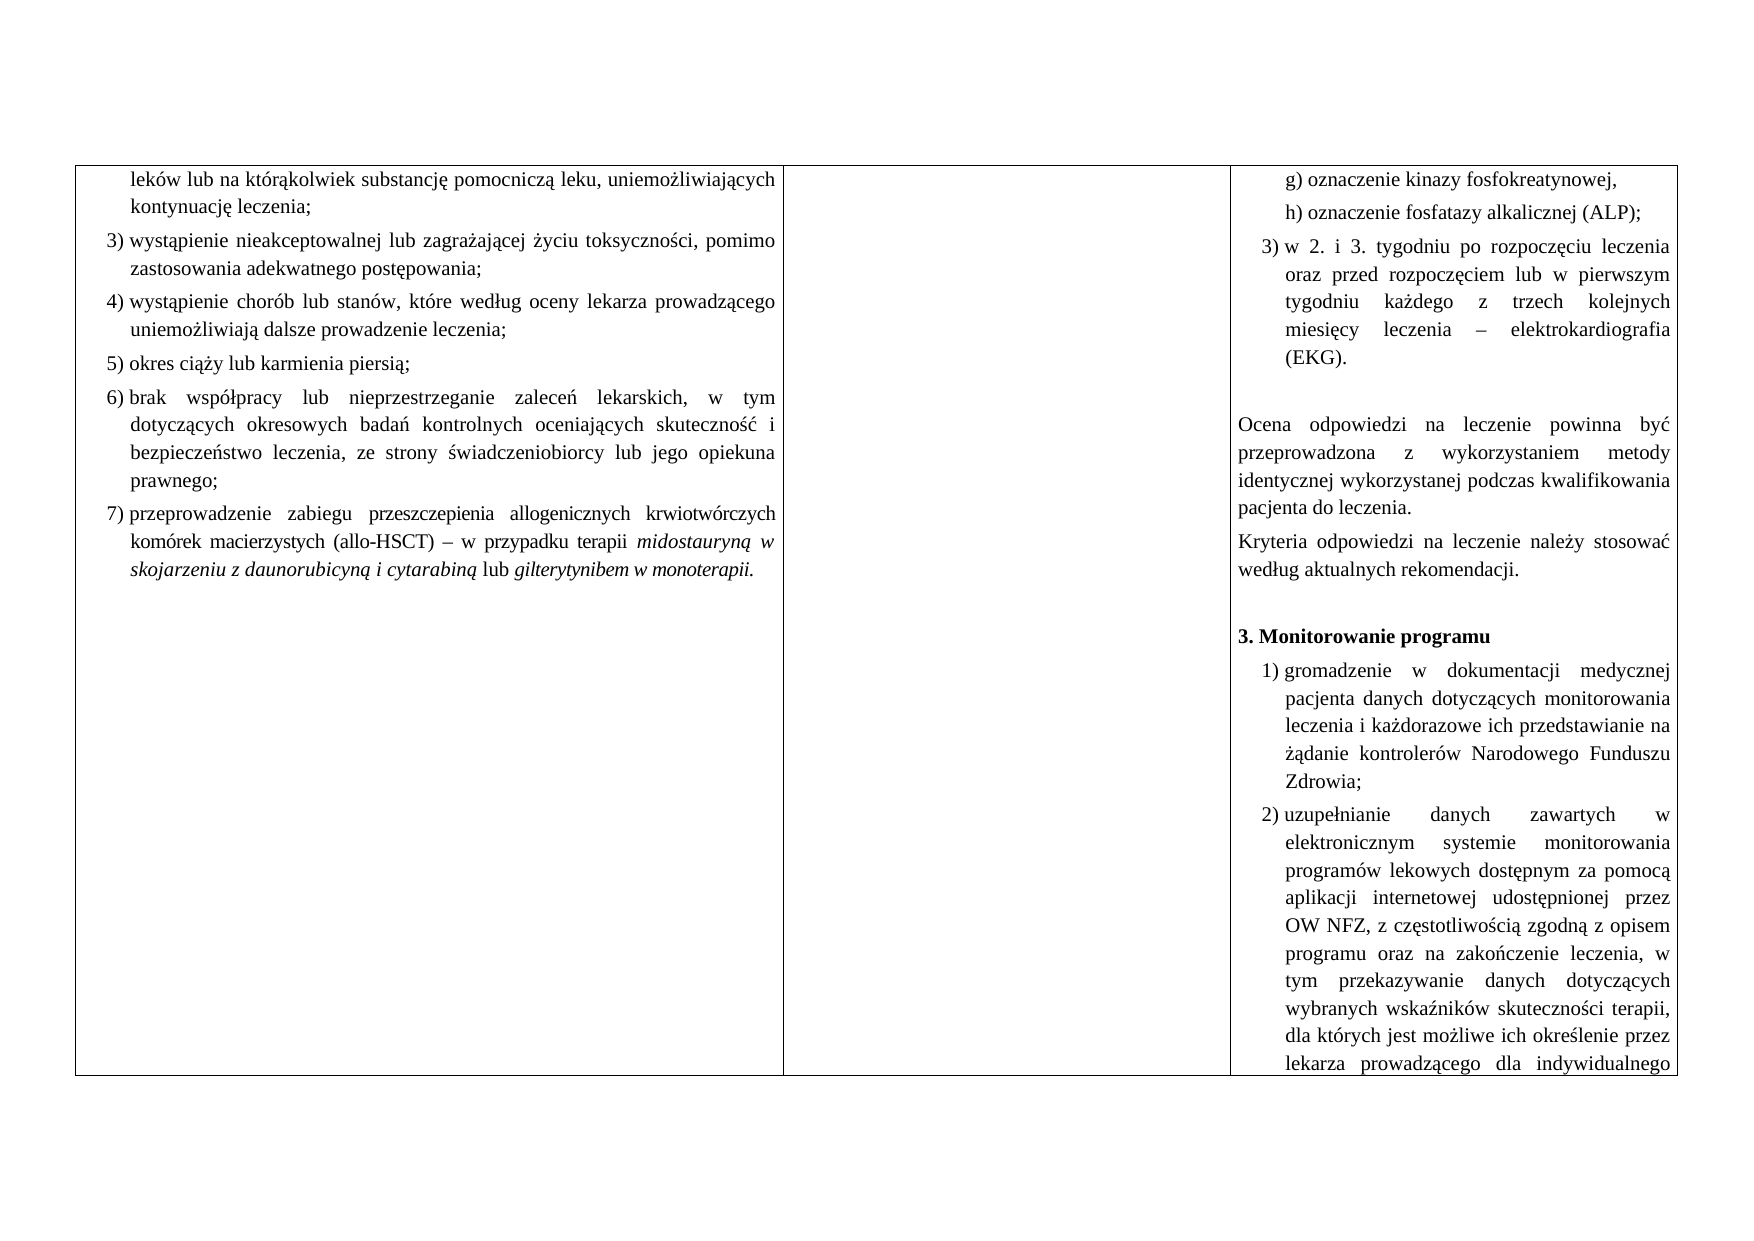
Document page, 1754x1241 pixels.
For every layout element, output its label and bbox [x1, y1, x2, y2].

table_cell [1231, 166, 1677, 1075]
table_cell [76, 166, 783, 1075]
table_cell [784, 166, 1230, 1075]
